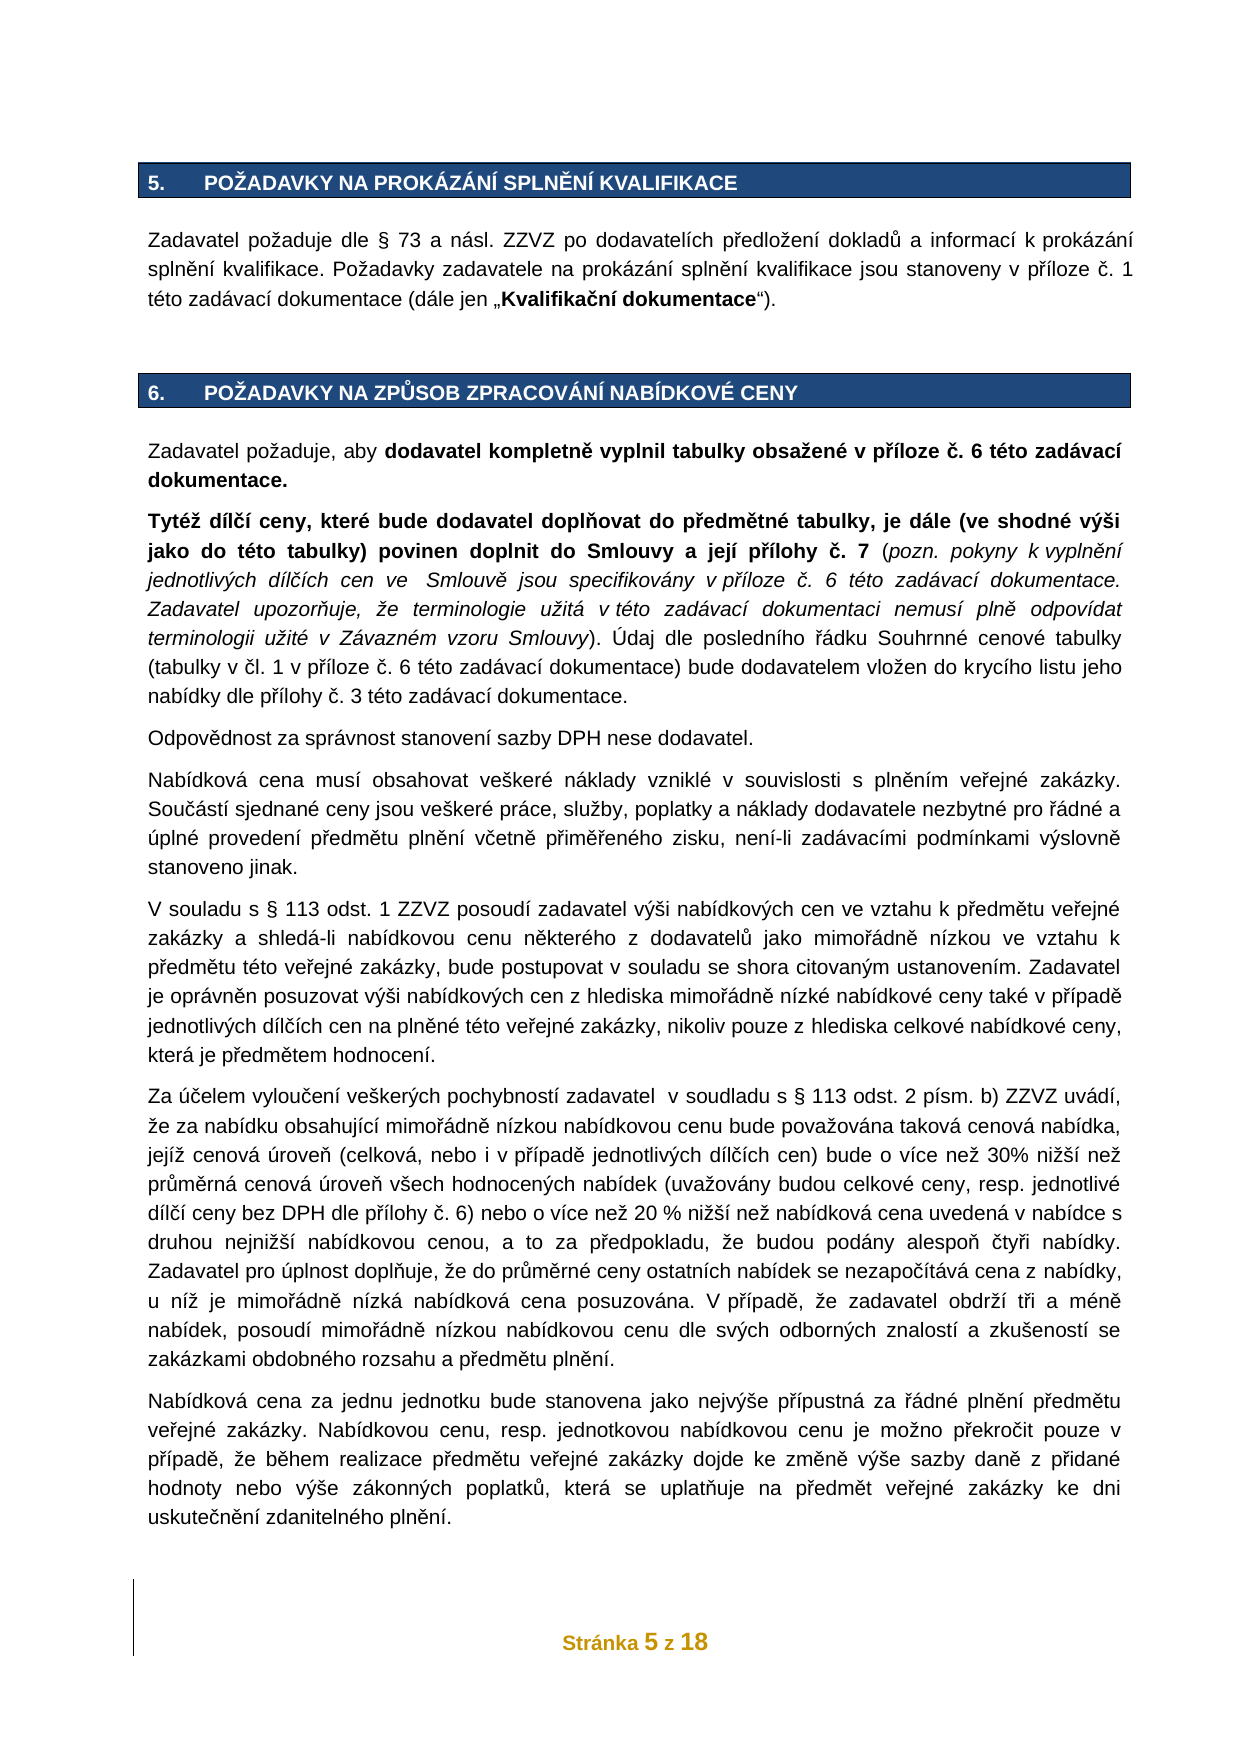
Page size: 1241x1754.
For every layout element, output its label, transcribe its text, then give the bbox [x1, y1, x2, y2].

text Odpovědnost za správnost stanovení sazby DPH nese dodavatel. [148, 721, 1122, 750]
text Nabídková cena za jednu jednotku bude stanovena jako nejvýše přípustná za řádné plnění předmětu veřejné zakázky. Nabídkovou cenu, resp. jednotkovou nabídkovou cenu je možno překročit pouze v případě, že během realizace předmětu veřejné zakázky dojde ke změně výše sazby daně z přidané hodnoty nebo výše zákonných poplatků, která se uplatňuje na předmět veřejné zakázky ke dni uskutečnění zdanitelného plnění. [148, 1383, 1122, 1529]
subtitle požadavky na Způsob zpracování nabídkové ceny [139, 374, 1130, 407]
text Tytéž dílčí ceny, které bude dodavatel doplňovat do předmětné tabulky, je dále (ve shodné výši jako do této tabulky) povinen doplnit do Smlouvy a její přílohy č. 7 (pozn. pokyny k vyplnění jednotlivých dílčích cen ve Smlouvě jsou specifikovány v příloze č. 6 této zadávací dokumentace. Zadavatel upozorňuje, že terminologie užitá v této zadávací dokumentaci nemusí plně odpovídat terminologii užité v Závazném vzoru Smlouvy). Údaj dle posledního řádku Souhrnné cenové tabulky (tabulky v čl. 1 v příloze č. 6 této zadávací dokumentace) bude dodavatelem vložen do krycího listu jeho nabídky dle přílohy č. 3 této zadávací dokumentace. [148, 504, 1122, 708]
text Za účelem vyloučení veškerých pochybností zadavatel v soudladu s § 113 odst. 2 písm. b) ZZVZ uvádí, že za nabídku obsahující mimořádně nízkou nabídkovou cenu bude považována taková cenová nabídka, jejíž cenová úroveň (celková, nebo i v případě jednotlivých dílčích cen) bude o více než 30% nižší než průměrná cenová úroveň všech hodnocených nabídek (uvažovány budou celkové ceny, resp. jednotlivé dílčí ceny bez DPH dle přílohy č. 6) nebo o více než 20 % nižší než nabídková cena uvedená v nabídce s druhou nejnižší nabídkovou cenou, a to za předpokladu, že budou podány alespoň čtyři nabídky. Zadavatel pro úplnost doplňuje, že do průměrné ceny ostatních nabídek se nezapočítává cena z nabídky, u níž je mimořádně nízká nabídková cena posuzována. V případě, že zadavatel obdrží tři a méně nabídek, posoudí mimořádně nízkou nabídkovou cenu dle svých odborných znalostí a zkušeností se zakázkami obdobného rozsahu a předmětu plnění. [148, 1079, 1122, 1371]
subtitle POŽADAVKY NA PROKÁZÁNÍ SPLNĚNÍ KVALIFIKACE [139, 164, 1130, 197]
text Nabídková cena musí obsahovat veškeré náklady vzniklé v souvislosti s plněním veřejné zakázky. Součástí sjednané ceny jsou veškeré práce, služby, poplatky a náklady dodavatele nezbytné pro řádné a úplné provedení předmětu plnění včetně přiměřeného zisku, není-li zadávacími podmínkami výslovně stanoveno jinak. [148, 762, 1122, 879]
text Zadavatel požaduje, aby dodavatel kompletně vyplnil tabulky obsažené v příloze č. 6 této zadávací dokumentace. [148, 433, 1122, 492]
text Zadavatel požaduje dle § 73 a násl. ZZVZ po dodavatelích předložení dokladů a informací k prokázání splnění kvalifikace. Požadavky zadavatele na prokázání splnění kvalifikace jsou stanoveny v příloze č. 1 této zadávací dokumentace (dále jen „Kvalifikační dokumentace“). [148, 223, 1133, 310]
text V souladu s § 113 odst. 1 ZZVZ posoudí zadavatel výši nabídkových cen ve vztahu k předmětu veřejné zakázky a shledá-li nabídkovou cenu některého z dodavatelů jako mimořádně nízkou ve vztahu k předmětu této veřejné zakázky, bude postupovat v souladu se shora citovaným ustanovením. Zadavatel je oprávněn posuzovat výši nabídkových cen z hlediska mimořádně nízké nabídkové ceny také v případě jednotlivých dílčích cen na plněné této veřejné zakázky, nikoliv pouze z hlediska celkové nabídkové ceny, která je předmětem hodnocení. [148, 892, 1122, 1067]
